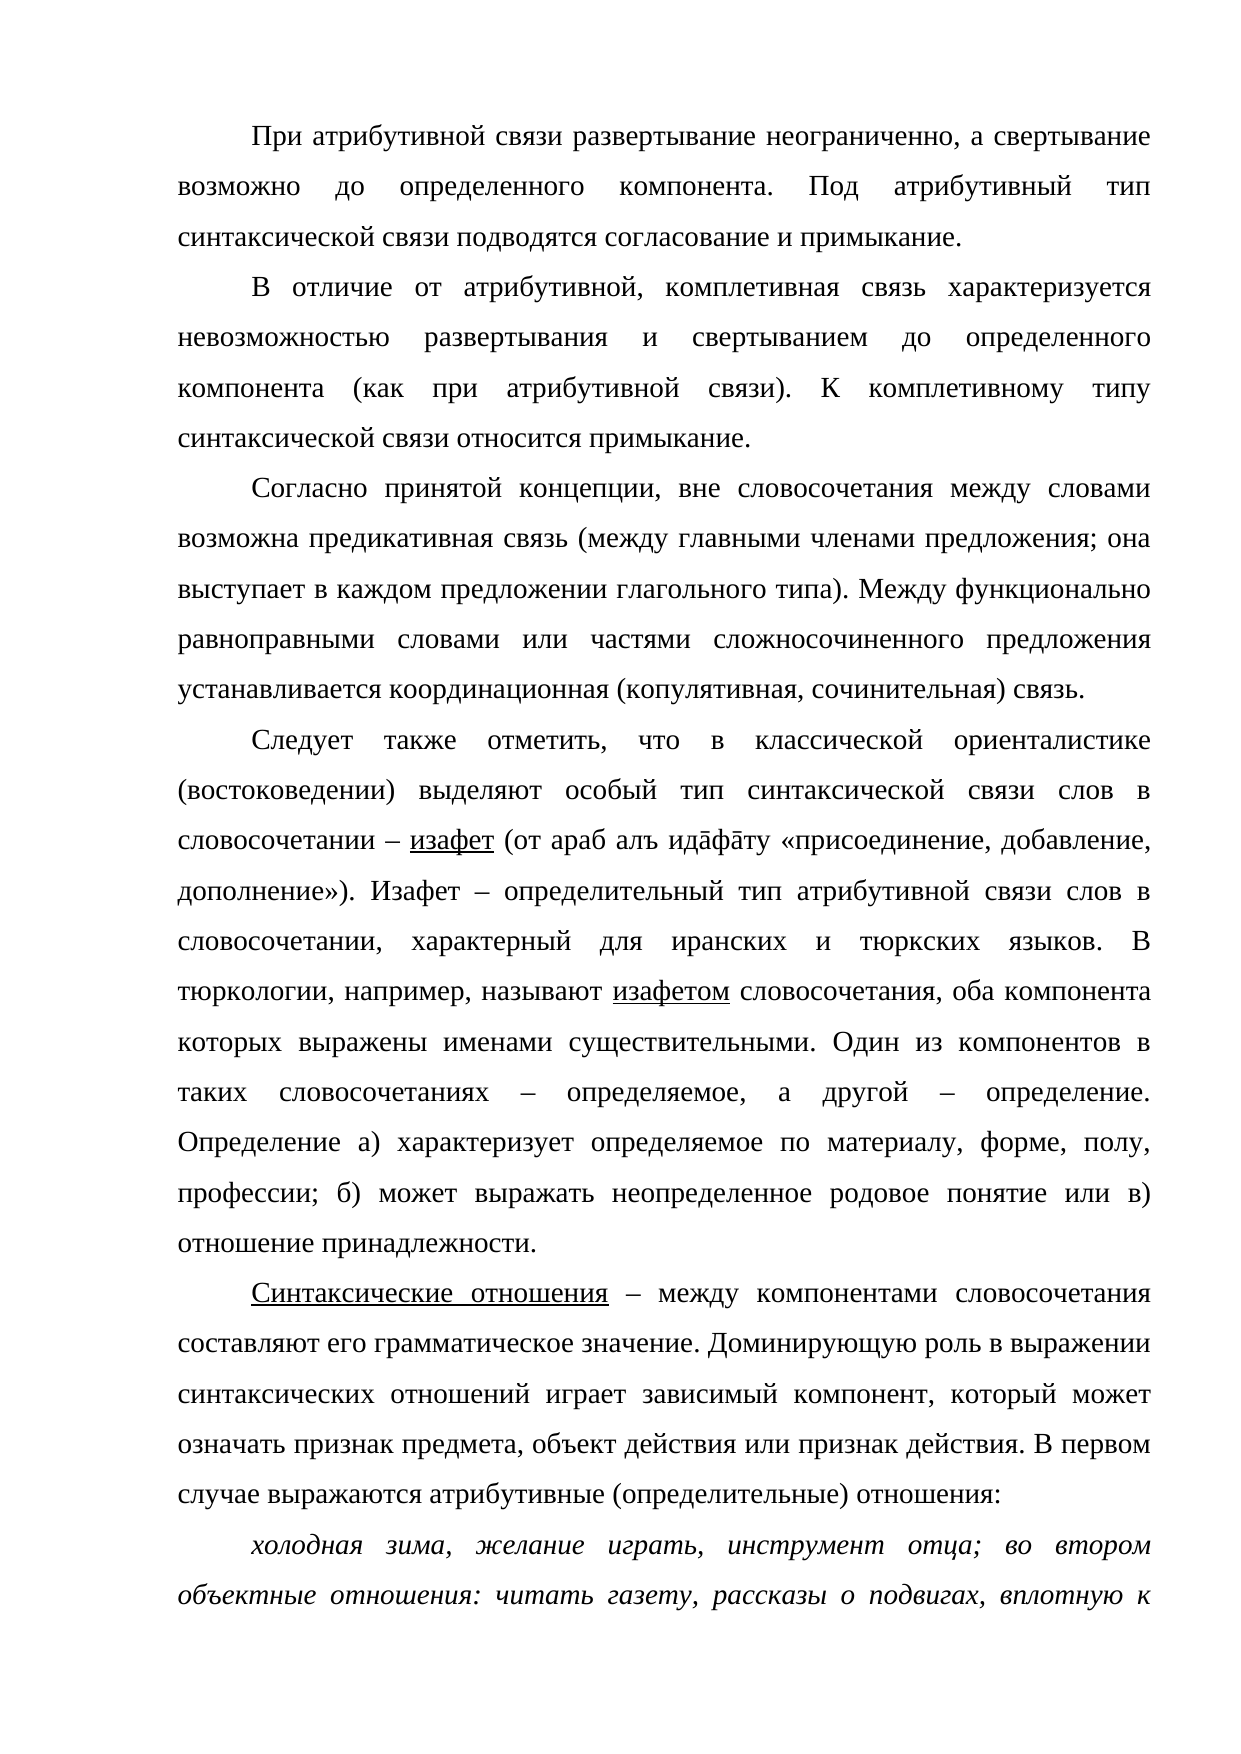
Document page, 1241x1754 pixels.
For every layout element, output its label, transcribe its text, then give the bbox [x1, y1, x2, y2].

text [177, 1527, 1152, 1611]
text Следует также отметить, что в классической ориенталистике (востоковедении) выделяют особый тип синтаксической связи слов в словосочетании – изафет (от араб алъ идāфāту «присоединение, добавление, дополнение»). Изафет – определительный тип атрибутивной связи слов в словосочетании, характерный для иранских и тюркских языков. В тюркологии, например, называют изафетом словосочетания, оба компонента которых выражены именами существительными. Один из компонентов в таких словосочетаниях – определяемое, а другой – определение. Определение а) характеризует определяемое по материалу, форме, полу, профессии; б) может выражать неопределенное родовое понятие или в) отношение принадлежности. [177, 722, 1152, 1258]
text Синтаксические отношения – между компонентами словосочетания составляют его грамматическое значение. Доминирующую роль в выражении синтаксических отношений играет зависимый компонент, который может означать признак предмета, объект действия или признак действия. В первом случае выражаются атрибутивные (определительные) отношения: [177, 1275, 1152, 1510]
text Согласно принятой концепции, вне словосочетания между словами возможна предикативная связь (между главными членами предложения; она выступает в каждом предложении глагольного типа). Между функционально равноправными словами или частями сложносочиненного предложения устанавливается координационная (копулятивная, сочинительная) связь. [177, 470, 1152, 705]
text В отличие от атрибутивной, комплетивная связь характеризуется невозможностью развертывания и свертыванием до определенного компонента (как при атрибутивной связи). К комплетивному типу синтаксической связи относится примыкание. [177, 269, 1152, 453]
text При атрибутивной связи развертывание неограниченно, а свертывание возможно до определенного компонента. Под атрибутивный тип синтаксической связи подводятся согласование и примыкание. [177, 118, 1152, 252]
